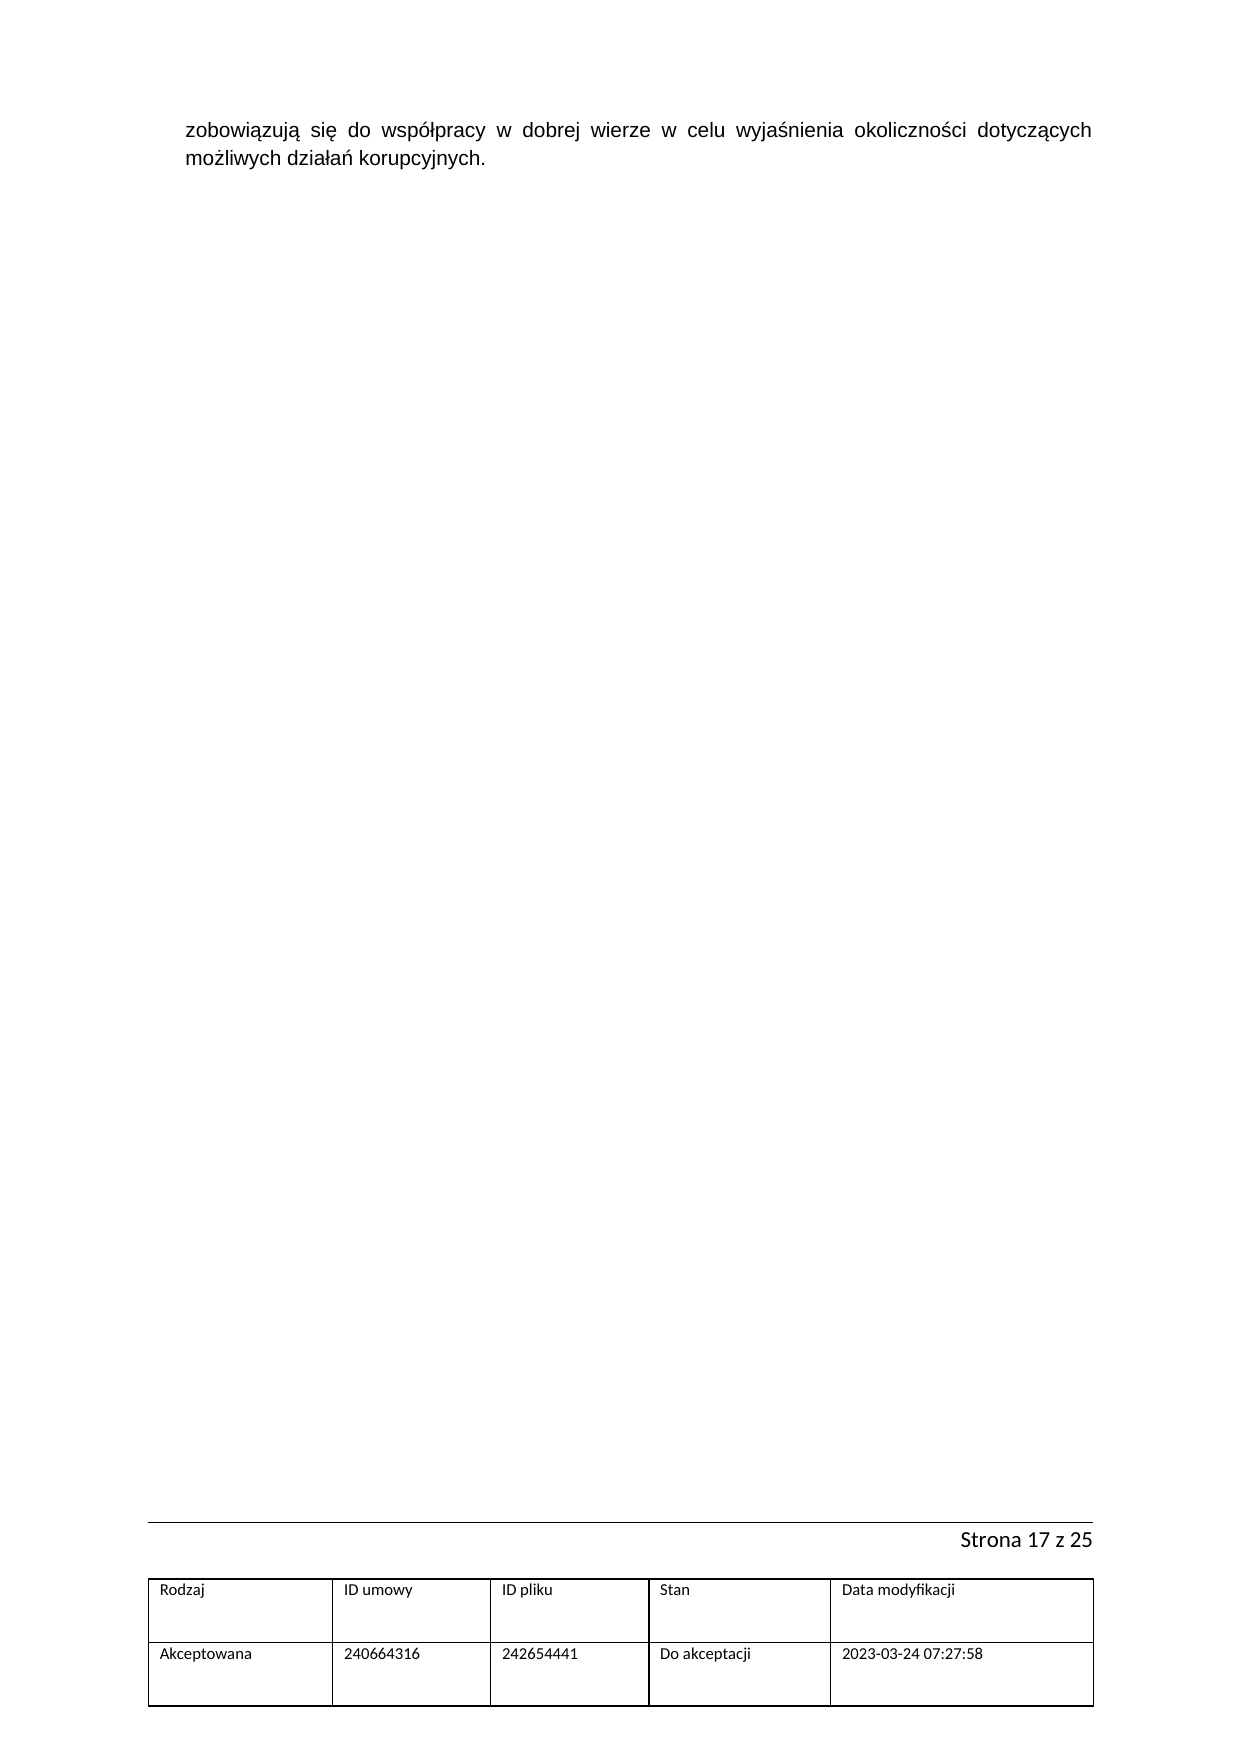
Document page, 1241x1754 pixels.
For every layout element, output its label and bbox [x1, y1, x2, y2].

list [148, 118, 1093, 169]
